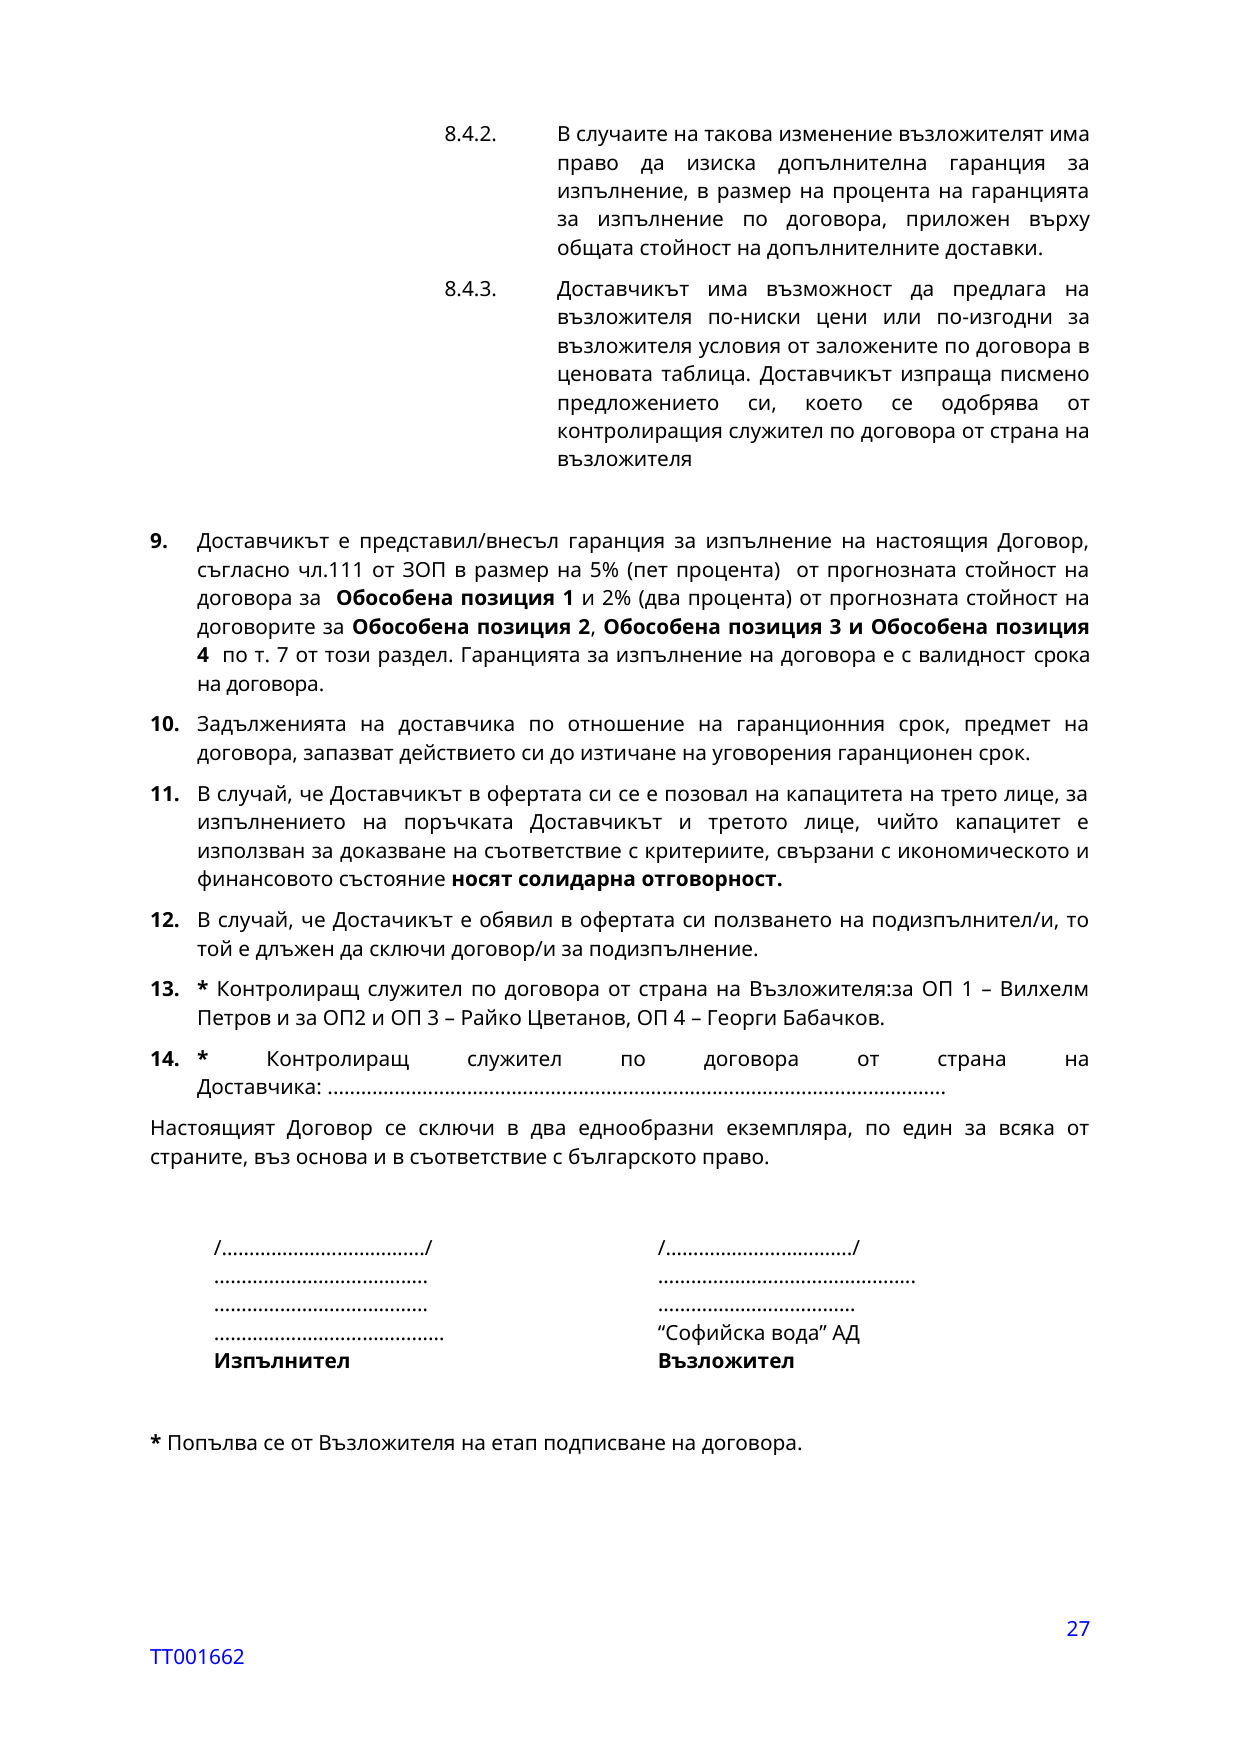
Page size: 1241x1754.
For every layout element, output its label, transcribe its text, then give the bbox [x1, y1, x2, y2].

table_header /……………………………./ ……………………………………….. ……………………………… “Софийска вода” АД Възложител [646, 1233, 1090, 1375]
list В случай, че Достачикът е обявил в офертата си ползването на подизпълнител/и, то той е длъжен да сключи договор/и за подизпълнение. [150, 905, 1090, 962]
text * Попълва се от Възложителя на етап подписване на договора. [150, 1428, 1090, 1457]
list В случаите на такова изменение възложителят има право да изиска допълнителна гаранция за изпълнение, в размер на процента на гаранцията за изпълнение по договора, приложен върху общата стойност на допълнителните доставки. [444, 119, 1090, 261]
list Доставчикът е представил/внесъл гаранция за изпълнение на настоящия Договор, съгласно чл.111 от ЗОП в размер на 5% (пет процента) от прогнозната стойност на договора за Oбособена позиция 1 и 2% (два процента) от прогнозната стойност на договорите за Обособена позиция 2, Обособена позиция 3 и Обособена позиция 4 по т. 7 от този раздел. Гаранцията за изпълнение на договора е с валидност срока на договора. [150, 526, 1090, 697]
list * Контролиращ служител по договора от страна на Доставчика: ............................................................................................................... [150, 1044, 1090, 1101]
list * Контролиращ служител по договора от страна на Възложителя:за ОП 1 – Вилхелм Петров и за ОП2 и ОП 3 – Райко Цветанов, ОП 4 – Георги Бабачков. [150, 974, 1090, 1031]
list В случай, че Доставчикът в офертата си се е позовал на капацитета на трето лице, за изпълнението на поръчката Доставчикът и третото лице, чийто капацитет е използван за доказване на съответствие с критериите, свързани с икономическото и финансовото състояние носят солидарна отговорност. [150, 779, 1090, 893]
table_header /………………………………./ ……………………………..…. ………………………………… …………………………………… Изпълнител [203, 1233, 646, 1375]
text Настоящият Договор се сключи в два еднообразни екземпляра, по един за всяка от страните, въз основа и в съответствие с българското право. [150, 1113, 1090, 1170]
list Доставчикът има възможност да предлага на възложителя по-ниски цени или по-изгодни за възложителя условия от заложените по договора в ценовата таблица. Доставчикът изпраща писмено предложението си, което се одобрява от контролиращия служител по договора от страна на възложителя [444, 274, 1090, 473]
list Задълженията на доставчика по отношение на гаранционния срок, предмет на договора, запазват действието си до изтичане на уговорения гаранционен срок. [150, 709, 1090, 766]
